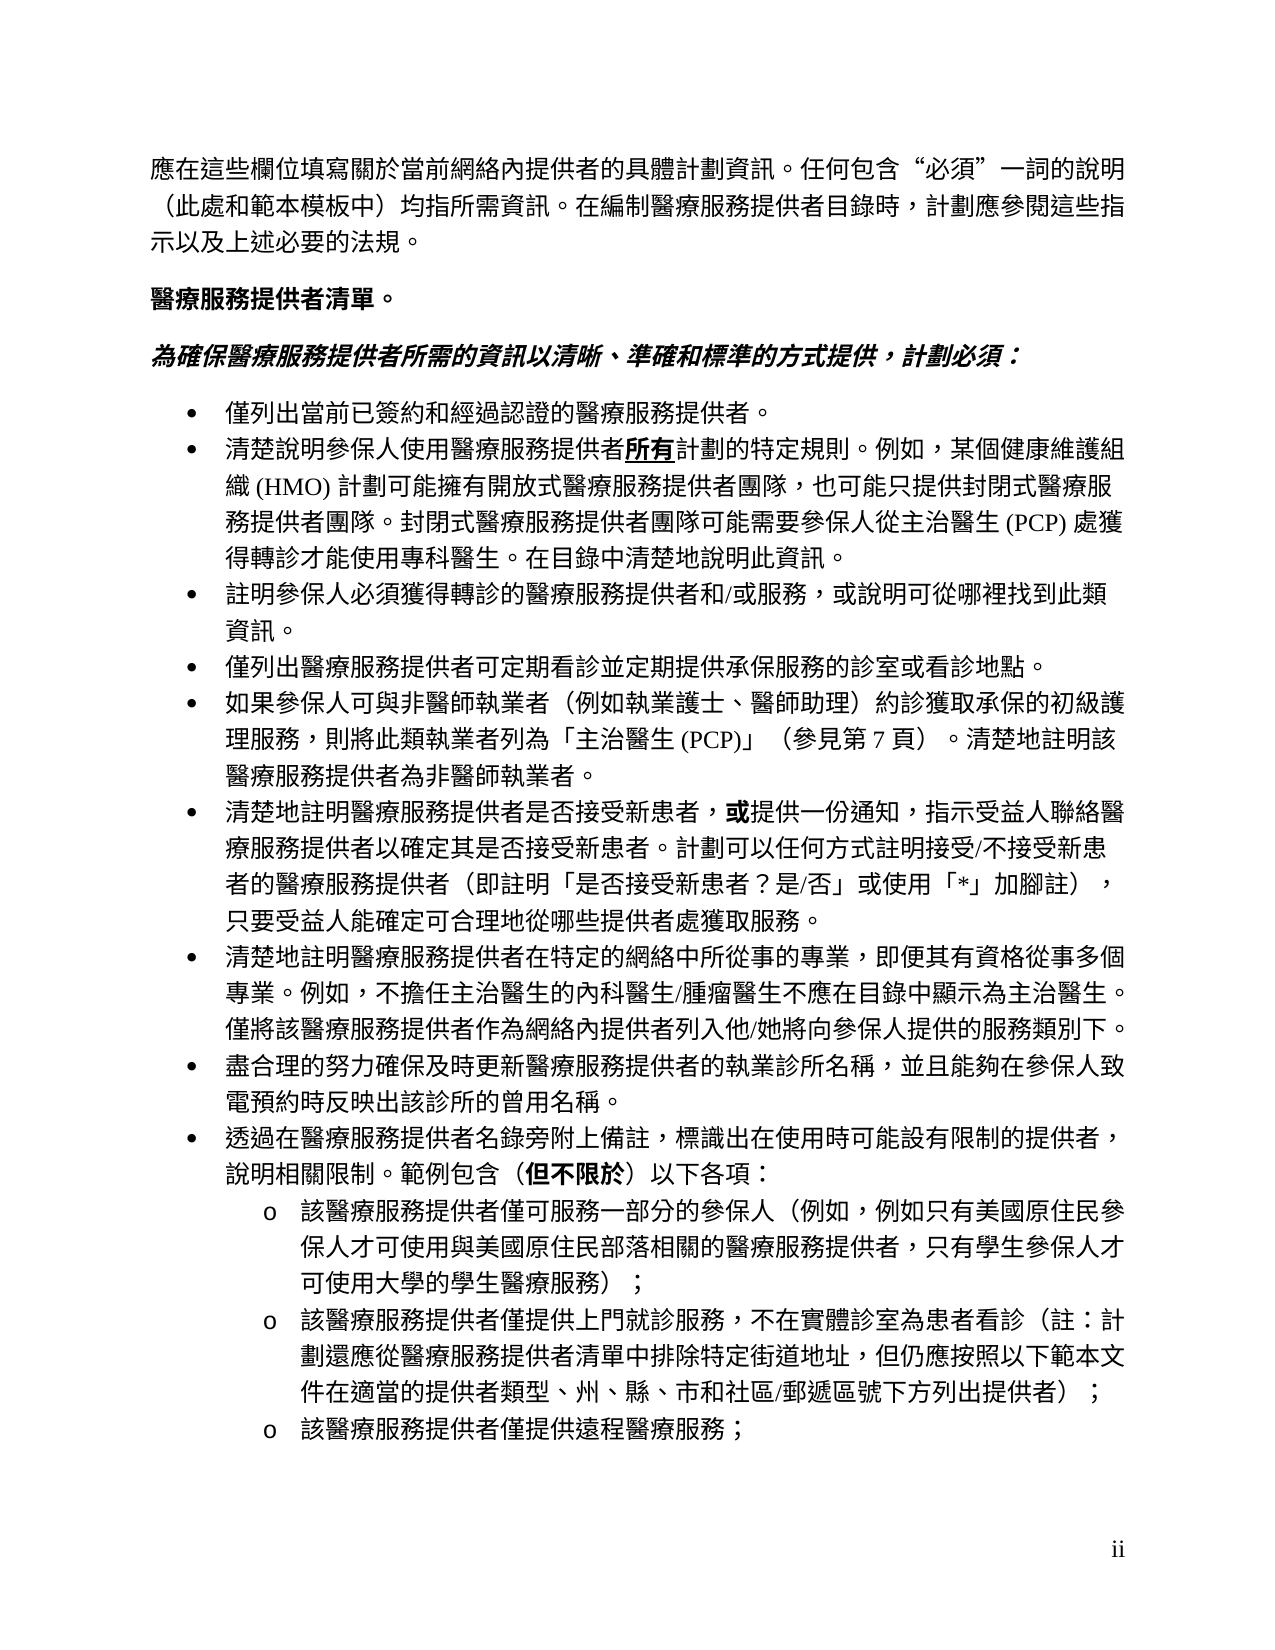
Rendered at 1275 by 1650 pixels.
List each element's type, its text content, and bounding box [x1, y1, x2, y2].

list 該醫療服務提供者僅可服務一部分的參保人（例如，例如只有美國原住民參保人才可使用與美國原住民部落相關的醫療服務提供者，只有學生參保人才可使用大學的學生醫療服務）； [262, 1191, 1125, 1300]
list 清楚說明參保人使用醫療服務提供者所有計劃的特定規則。例如，某個健康維護組織 (HMO) 計劃可能擁有開放式醫療服務提供者團隊，也可能只提供封閉式醫療服務提供者團隊。封閉式醫療服務提供者團隊可能需要參保人從主治醫生 (PCP) 處獲得轉診才能使用專科醫生。在目錄中清楚地說明此資訊。 [187, 430, 1125, 575]
text 醫療服務提供者清單。 [150, 279, 1125, 316]
list 清楚地註明醫療服務提供者是否接受新患者，或提供一份通知，指示受益人聯絡醫療服務提供者以確定其是否接受新患者。計劃可以任何方式註明接受/不接受新患者的醫療服務提供者（即註明「是否接受新患者？是/否」或使用「*」加腳註），只要受益人能確定可合理地從哪些提供者處獲取服務。 [187, 792, 1125, 937]
list 該醫療服務提供者僅提供上門就診服務，不在實體診室為患者看診（註：計劃還應從醫療服務提供者清單中排除特定街道地址，但仍應按照以下範本文件在適當的提供者類型、州、縣、市和社區/郵遞區號下方列出提供者）； [262, 1300, 1125, 1409]
list 僅列出當前已簽約和經過認證的醫療服務提供者。 [187, 394, 1125, 430]
list 註明參保人必須獲得轉診的醫療服務提供者和/或服務，或說明可從哪裡找到此類資訊。 [187, 575, 1125, 647]
list 該醫療服務提供者僅提供遠程醫療服務； [262, 1409, 1125, 1446]
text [150, 150, 1125, 259]
list 清楚地註明醫療服務提供者在特定的網絡中所從事的專業，即便其有資格從事多個專業。例如，不擔任主治醫生的內科醫生/腫瘤醫生不應在目錄中顯示為主治醫生。僅將該醫療服務提供者作為網絡內提供者列入他/她將向參保人提供的服務類別下。 [187, 937, 1125, 1046]
list 透過在醫療服務提供者名錄旁附上備註，標識出在使用時可能設有限制的提供者，說明相關限制。範例包含（但不限於）以下各項： [187, 1119, 1125, 1191]
list 如果參保人可與非醫師執業者（例如執業護士、醫師助理）約診獲取承保的初級護理服務，則將此類執業者列為「主治醫生 (PCP)」（參見第 7 頁）。清楚地註明該醫療服務提供者為非醫師執業者。 [187, 684, 1125, 792]
text 為確保醫療服務提供者所需的資訊以清晰、準確和標準的方式提供，計劃必須： [150, 337, 1125, 373]
list 僅列出醫療服務提供者可定期看診並定期提供承保服務的診室或看診地點。 [187, 647, 1125, 684]
list 盡合理的努力確保及時更新醫療服務提供者的執業診所名稱，並且能夠在參保人致電預約時反映出該診所的曾用名稱。 [187, 1046, 1125, 1119]
